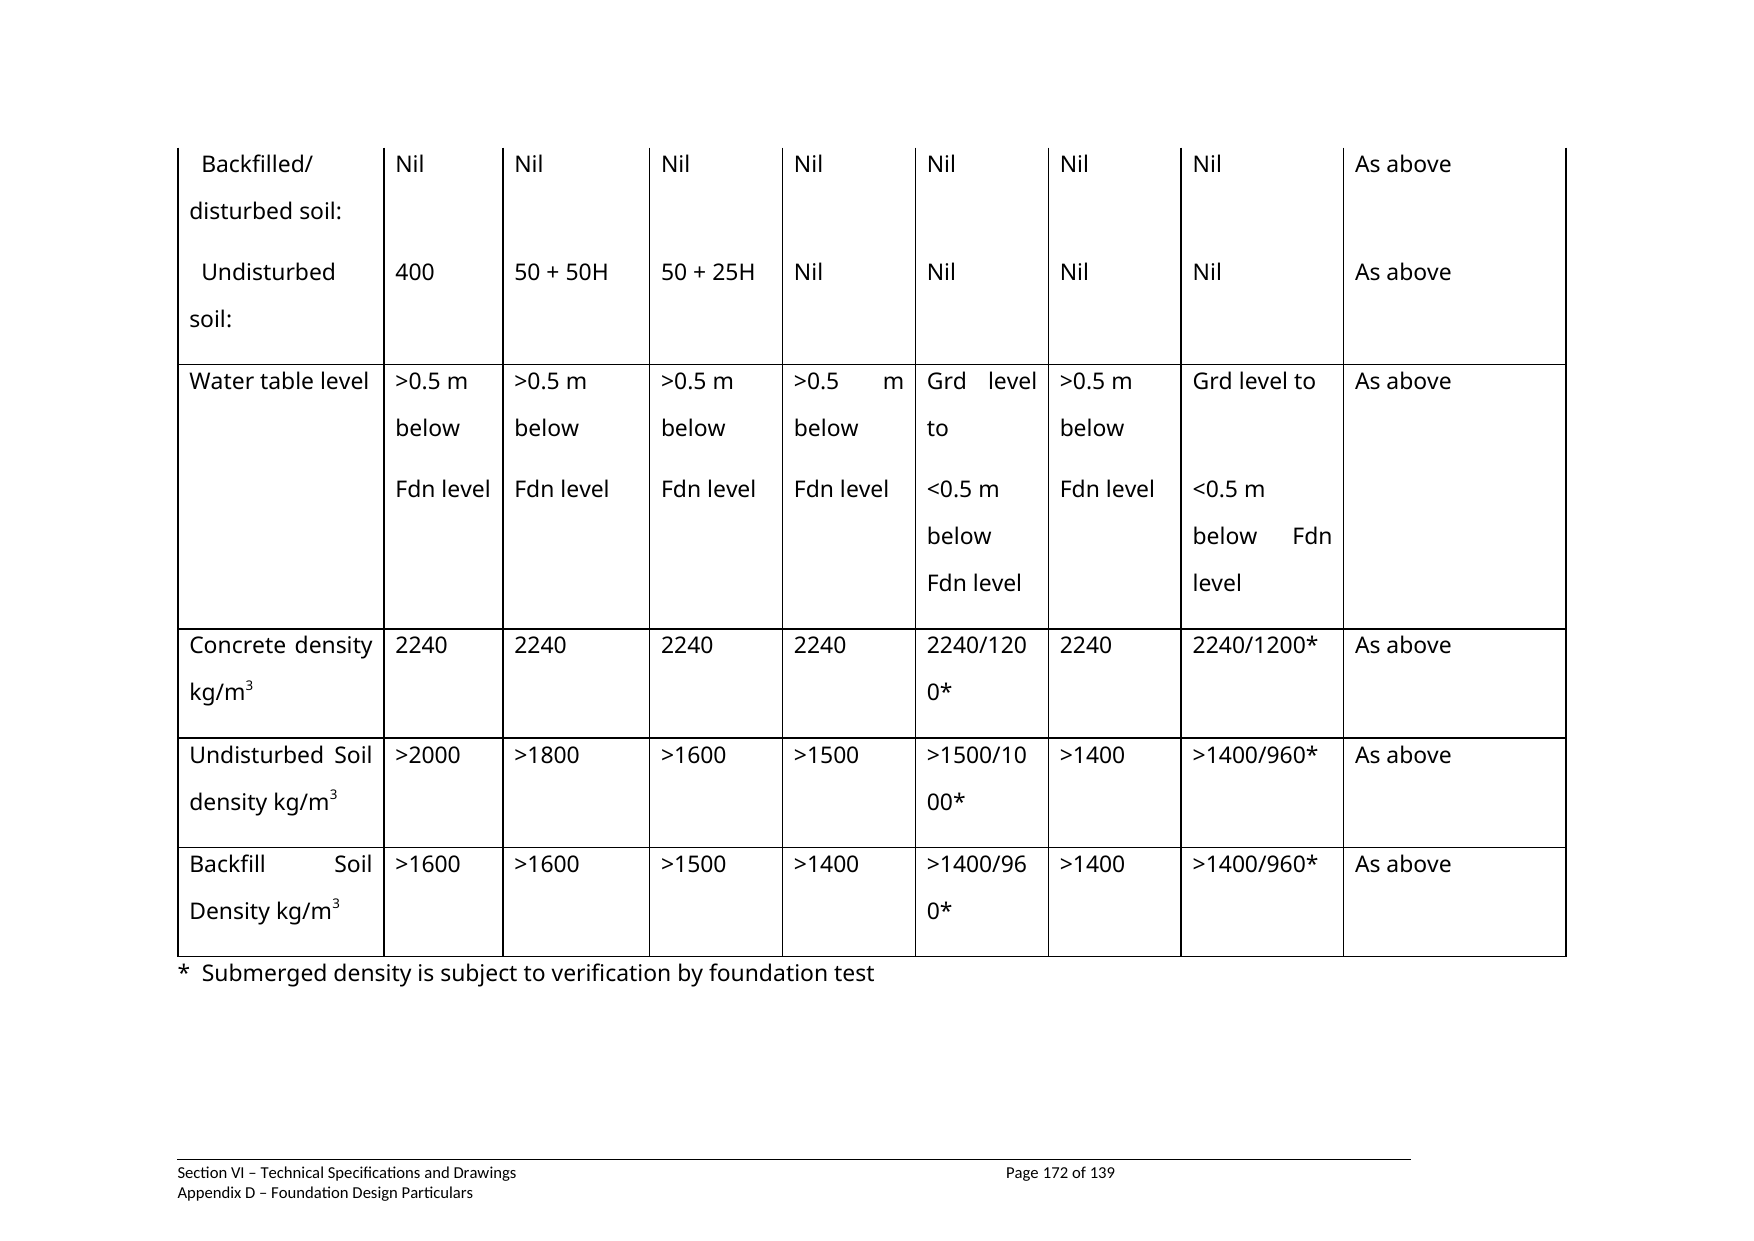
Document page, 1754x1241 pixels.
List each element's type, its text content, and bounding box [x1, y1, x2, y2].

table_cell Nil [1182, 256, 1343, 363]
table_cell >0.5 m below [650, 365, 782, 473]
table_cell Nil [504, 148, 649, 256]
table_cell Backfill Soil Density kg/m3 [179, 848, 383, 956]
table_cell >0.5 m below [1049, 365, 1180, 473]
table_cell >1600 [385, 848, 502, 956]
table_cell >2000 [385, 739, 502, 847]
table_cell >0.5 m below [504, 365, 649, 473]
table_cell 2240 [783, 630, 915, 737]
table_cell 2240/1200* [916, 630, 1048, 737]
table_cell 2240/1200* [1182, 630, 1343, 737]
table_cell As above [1344, 148, 1565, 256]
table_cell [179, 473, 383, 628]
table_cell Grd level to [1182, 365, 1343, 473]
table_cell Nil [1182, 148, 1343, 256]
text * Submerged density is subject to verification by foundation test [177, 957, 1411, 988]
table_cell >1400 [1049, 848, 1180, 956]
table_cell 2240 [504, 630, 649, 737]
table_cell 2240 [650, 630, 782, 737]
table_cell Nil [783, 256, 915, 363]
table_cell Fdn level [1049, 473, 1180, 628]
table_cell 2240 [1049, 630, 1180, 737]
table_cell 50 + 50H [504, 256, 649, 363]
table_cell <0.5 m below Fdn level [1182, 473, 1343, 628]
table_cell Nil [385, 148, 502, 256]
table_cell Fdn level [385, 473, 502, 628]
table_cell >1400 [1049, 739, 1180, 847]
table_cell Fdn level [783, 473, 915, 628]
table_cell [1344, 473, 1565, 628]
table_cell 2240 [385, 630, 502, 737]
table_cell Nil [1049, 256, 1180, 363]
table_cell Nil [1049, 148, 1180, 256]
table_cell >1500 [783, 739, 915, 847]
table_cell Backfilled/disturbed soil: [179, 148, 383, 256]
table_cell As above [1344, 739, 1565, 847]
table_cell Fdn level [504, 473, 649, 628]
table_cell Nil [650, 148, 782, 256]
table_cell Nil [916, 256, 1048, 363]
table_cell >0.5 m below [385, 365, 502, 473]
table_cell >1400/960* [1182, 848, 1343, 956]
table_cell As above [1344, 256, 1565, 363]
table_cell Nil [916, 148, 1048, 256]
table_cell Grd level to [916, 365, 1048, 473]
table_cell >1800 [504, 739, 649, 847]
table_cell Nil [783, 148, 915, 256]
table_cell 400 [385, 256, 502, 363]
table_cell >1400/960* [1182, 739, 1343, 847]
table_cell As above [1344, 365, 1565, 473]
table_cell Fdn level [650, 473, 782, 628]
table_cell >0.5 m below [783, 365, 915, 473]
table_cell >1600 [504, 848, 649, 956]
table_cell >1500/1000* [916, 739, 1048, 847]
table_cell Undisturbed Soil density kg/m3 [179, 739, 383, 847]
table_cell >1400 [783, 848, 915, 956]
table_cell As above [1344, 630, 1565, 737]
table_cell 50 + 25H [650, 256, 782, 363]
table_cell Concrete density kg/m3 [179, 630, 383, 737]
table_cell Undisturbed soil: [179, 256, 383, 363]
table_cell >1500 [650, 848, 782, 956]
table_cell Water table level [179, 365, 383, 473]
table_cell >1600 [650, 739, 782, 847]
table_cell >1400/960* [916, 848, 1048, 956]
table_cell As above [1344, 848, 1565, 956]
table_cell <0.5 m below Fdn level [916, 473, 1048, 628]
